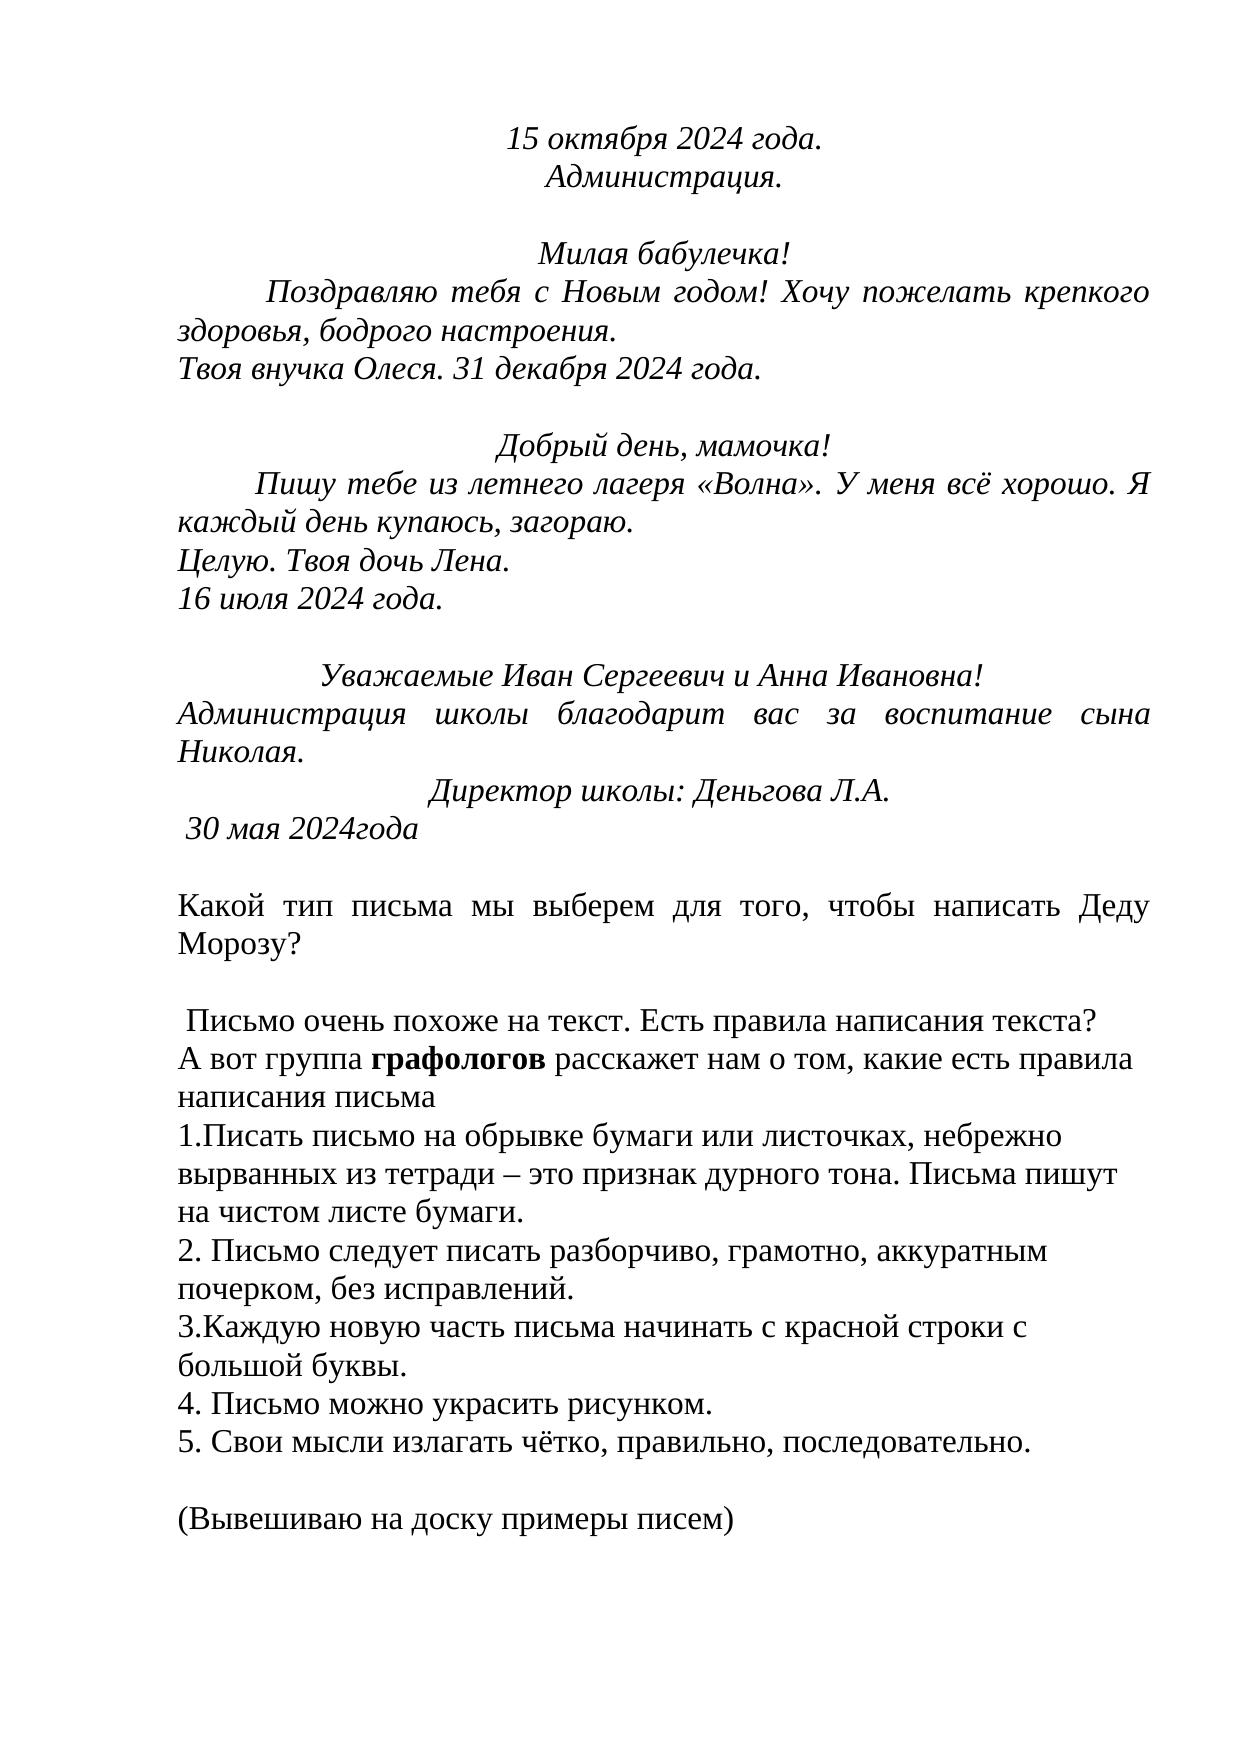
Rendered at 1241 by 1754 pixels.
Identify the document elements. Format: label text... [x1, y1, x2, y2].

text (Вывешиваю на доску примеры писем) [177, 1498, 1152, 1536]
text 4. Письмо можно украсить рисунком. [177, 1383, 1152, 1421]
text 1.Писать письмо на обрывке бумаги или листочках, небрежно вырванных из тетради – это признак дурного тона. Письма пишут на чистом листе бумаги. [177, 1115, 1152, 1230]
text Поздравляю тебя с Новым годом! Хочу пожелать крепкого здоровья, бодрого настроения. [177, 271, 1152, 348]
text Письмо очень похоже на текст. Есть правила написания текста? [177, 1000, 1152, 1038]
text Пишу тебе из летнего лагеря «Волна». У меня всё хорошо. Я каждый день купаюсь, загораю. [177, 463, 1152, 540]
text 16 июля 2024 года. [177, 578, 1152, 616]
text А вот группа графологов расскажет нам о том, какие есть правила написания письма [177, 1038, 1152, 1115]
text Целую. Твоя дочь Лена. [177, 540, 1152, 578]
text Милая бабулечка! [177, 233, 1152, 271]
text 30 мая 2024года [177, 808, 1152, 846]
text Твоя внучка Олеся. 31 декабря 2024 года. [177, 348, 1152, 386]
text Администрация школы благодарит вас за воспитание сына Николая. [177, 693, 1152, 770]
text Администрация. [177, 156, 1152, 195]
text 2. Письмо следует писать разборчиво, грамотно, аккуратным почерком, без исправлений. [177, 1230, 1152, 1306]
text 15 октября 2024 года. [177, 118, 1152, 156]
text Какой тип письма мы выберем для того, чтобы написать Деду Морозу? [177, 885, 1152, 961]
text Уважаемые Иван Сергеевич и Анна Ивановна! [177, 655, 1152, 693]
text Добрый день, мамочка! [177, 425, 1152, 463]
text 5. Свои мысли излагать чётко, правильно, последовательно. [177, 1421, 1152, 1460]
text 3.Каждую новую часть письма начинать с красной строки с большой буквы. [177, 1306, 1152, 1383]
text Директор школы: Деньгова Л.А. [177, 770, 1152, 808]
